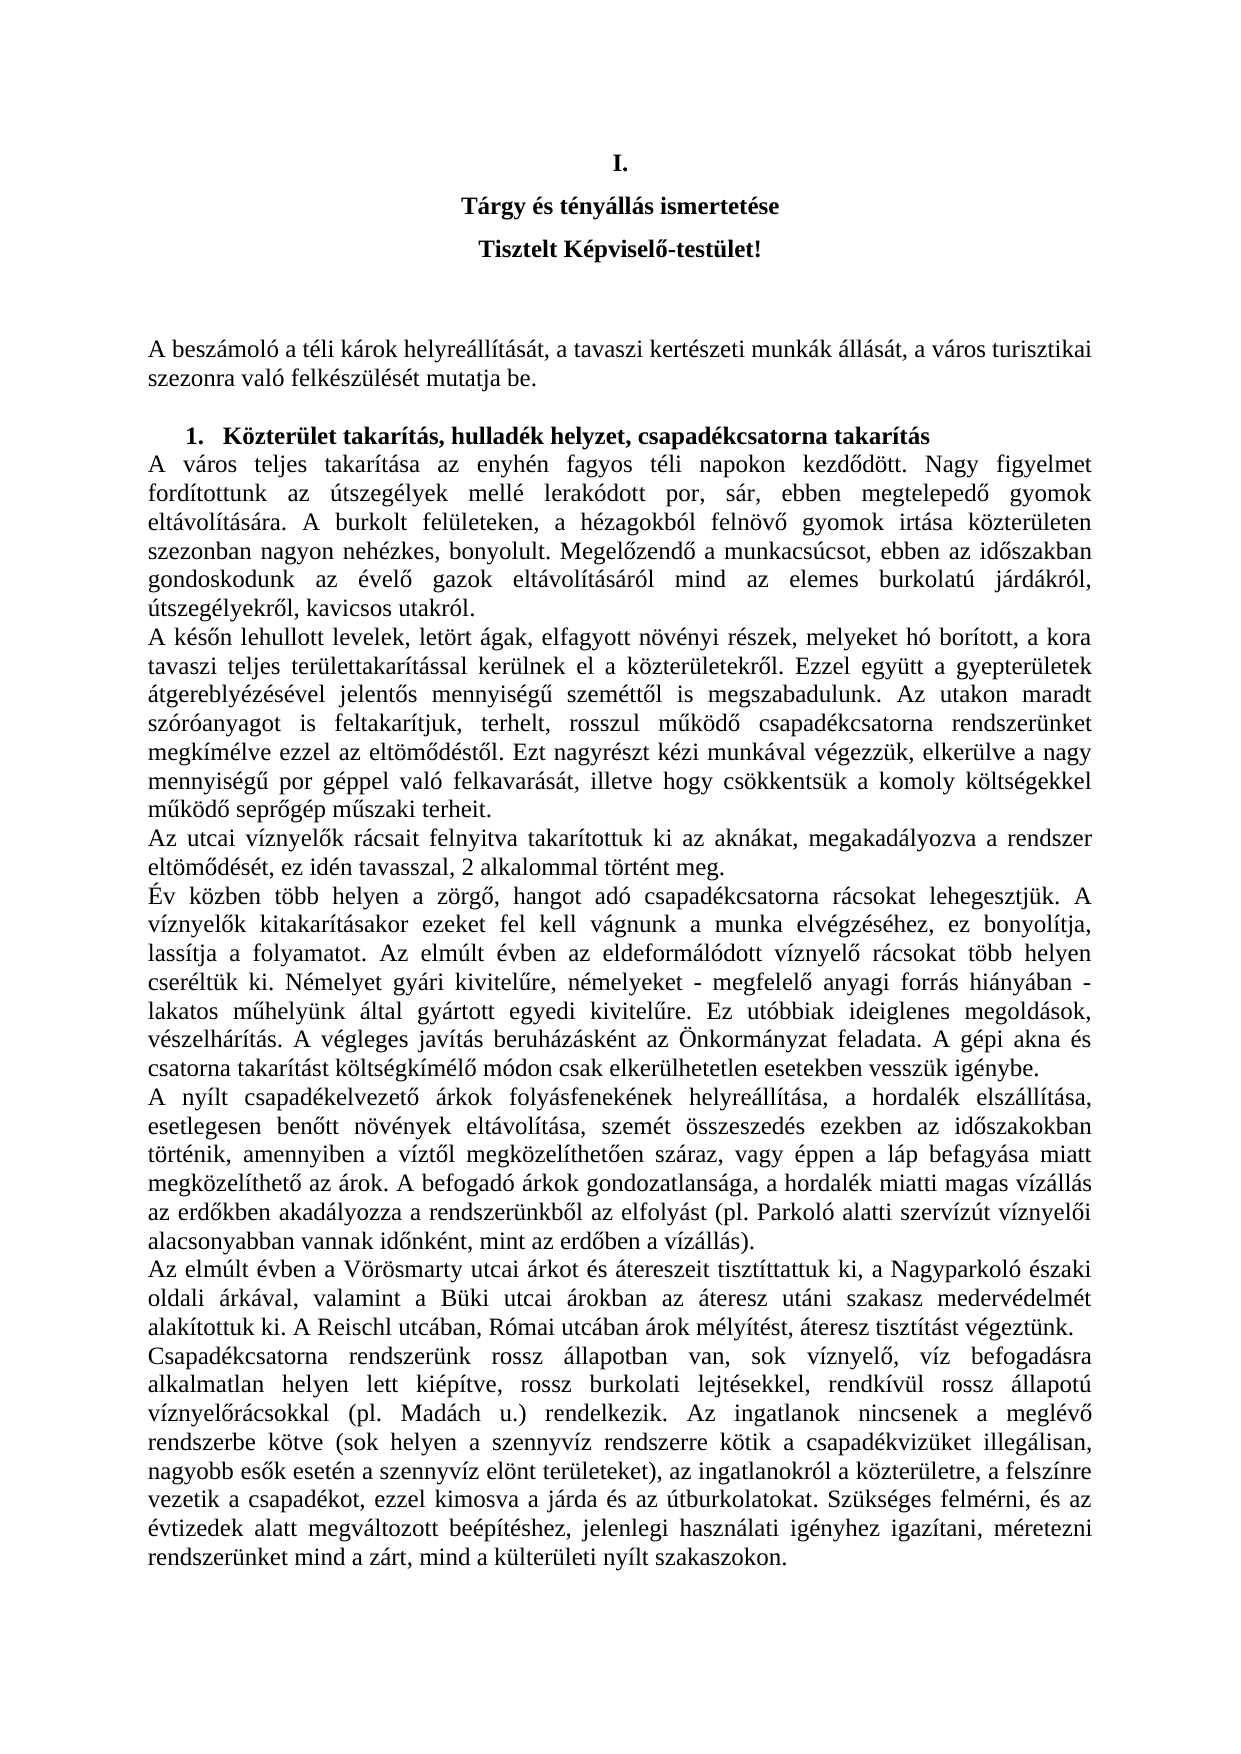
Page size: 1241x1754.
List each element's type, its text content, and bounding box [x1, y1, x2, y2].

text A város teljes takarítása az enyhén fagyos téli napokon kezdődött. Nagy figyelmet fordítottunk az útszegélyek mellé lerakódott por, sár, ebben megtelepedő gyomok eltávolítására. A burkolt felületeken, a hézagokból felnövő gyomok irtása közterületen szezonban nagyon nehézkes, bonyolult. Megelőzendő a munkacsúcsot, ebben az időszakban gondoskodunk az évelő gazok eltávolításáról mind az elemes burkolatú járdákról, útszegélyekről, kavicsos utakról. [148, 449, 1093, 622]
text I. [148, 148, 1093, 176]
text Csapadékcsatorna rendszerünk rossz állapotban van, sok víznyelő, víz befogadásra alkalmatlan helyen lett kiépítve, rossz burkolati lejtésekkel, rendkívül rossz állapotú víznyelőrácsokkal (pl. Madách u.) rendelkezik. Az ingatlanok nincsenek a meglévő rendszerbe kötve (sok helyen a szennyvíz rendszerre kötik a csapadékvizüket illegálisan, nagyobb esők esetén a szennyvíz elönt területeket), az ingatlanokról a közterületre, a felszínre vezetik a csapadékot, ezzel kimosva a járda és az útburkolatokat. Szükséges felmérni, és az évtizedek alatt megváltozott beépítéshez, jelenlegi használati igényhez igazítani, méretezni rendszerünket mind a zárt, mind a külterületi nyílt szakaszokon. [148, 1341, 1093, 1571]
list Közterület takarítás, hulladék helyzet, csapadékcsatorna takarítás [185, 421, 1093, 449]
text Az utcai víznyelők rácsait felnyitva takarítottuk ki az aknákat, megakadályozva a rendszer eltömődését, ez idén tavasszal, 2 alkalommal történt meg. [148, 823, 1093, 881]
text A beszámoló a téli károk helyreállítását, a tavaszi kertészeti munkák állását, a város turisztikai szezonra való felkészülését mutatja be. [148, 334, 1093, 392]
text A nyílt csapadékelvezető árkok folyásfenekének helyreállítása, a hordalék elszállítása, esetlegesen benőtt növények eltávolítása, szemét összeszedés ezekben az időszakokban történik, amennyiben a víztől megközelíthetően száraz, vagy éppen a láp befagyása miatt megközelíthető az árok. A befogadó árkok gondozatlansága, a hordalék miatti magas vízállás az erdőkben akadályozza a rendszerünkből az elfolyást (pl. Parkoló alatti szervízút víznyelői alacsonyabban vannak időnként, mint az erdőben a vízállás). [148, 1082, 1093, 1254]
text Az elmúlt évben a Vörösmarty utcai árkot és átereszeit tisztíttattuk ki, a Nagyparkoló északi oldali árkával, valamint a Büki utcai árokban az áteresz utáni szakasz medervédelmét alakítottuk ki. A Reischl utcában, Római utcában árok mélyítést, áteresz tisztítást végeztünk. [148, 1254, 1093, 1341]
text Tisztelt Képviselő-testület! [148, 234, 1093, 263]
text A későn lehullott levelek, letört ágak, elfagyott növényi részek, melyeket hó borított, a kora tavaszi teljes területtakarítással kerülnek el a közterületekről. Ezzel együtt a gyepterületek átgereblyézésével jelentős mennyiségű szeméttől is megszabadulunk. Az utakon maradt szóróanyagot is feltakarítjuk, terhelt, rosszul működő csapadékcsatorna rendszerünket megkímélve ezzel az eltömődéstől. Ezt nagyrészt kézi munkával végezzük, elkerülve a nagy mennyiségű por géppel való felkavarását, illetve hogy csökkentsük a komoly költségekkel működő seprőgép műszaki terheit. [148, 622, 1093, 823]
text Tárgy és tényállás ismertetése [148, 191, 1093, 219]
text Év közben több helyen a zörgő, hangot adó csapadékcsatorna rácsokat lehegesztjük. A víznyelők kitakarításakor ezeket fel kell vágnunk a munka elvégzéséhez, ez bonyolítja, lassítja a folyamatot. Az elmúlt évben az eldeformálódott víznyelő rácsokat több helyen cseréltük ki. Némelyet gyári kivitelűre, némelyeket - megfelelő anyagi forrás hiányában - lakatos műhelyünk által gyártott egyedi kivitelűre. Ez utóbbiak ideiglenes megoldások, vészelhárítás. A végleges javítás beruházásként az Önkormányzat feladata. A gépi akna és csatorna takarítást költségkímélő módon csak elkerülhetetlen esetekben vesszük igénybe. [148, 881, 1093, 1082]
